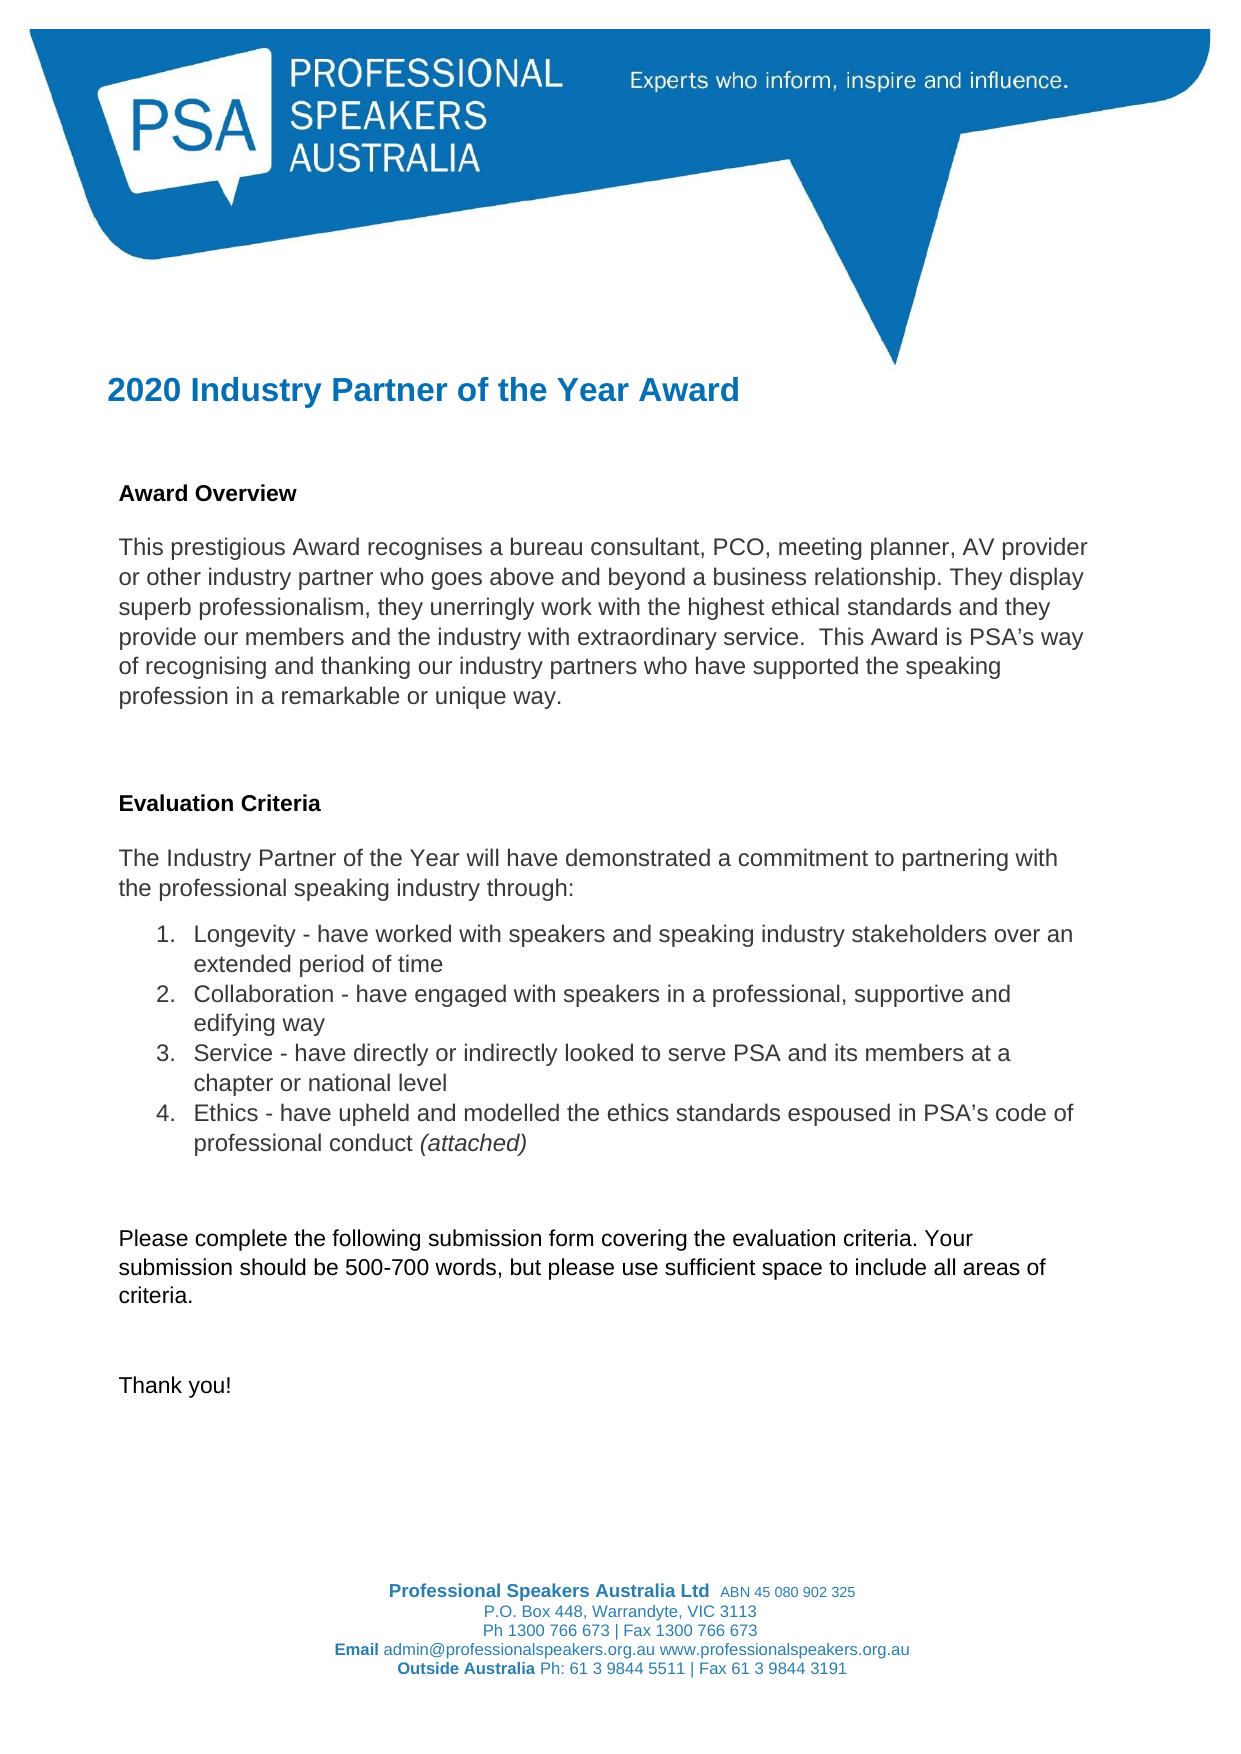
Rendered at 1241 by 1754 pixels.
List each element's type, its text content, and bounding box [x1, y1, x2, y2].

text Please complete the following submission form covering the evaluation criteria. Your submission should be 500-700 words, but please use sufficient space to include all areas of criteria. [118, 1225, 1093, 1308]
list Service - have directly or indirectly looked to serve PSA and its members at a chapter or national level [156, 1039, 1093, 1096]
text This prestigious Award recognises a bureau consultant, PCO, meeting planner, AV provider or other industry partner who goes above and beyond a business relationship. They display superb professionalism, they unerringly work with the highest ethical standards and they provide our members and the industry with extraordinary service. This Award is PSA’s way of recognising and thanking our industry partners who have supported the speaking profession in a remarkable or unique way. [118, 533, 1093, 709]
text Award Overview [118, 479, 1093, 506]
list Longevity - have worked with speakers and speaking industry stakeholders over an extended period of time [156, 920, 1093, 977]
text Thank you! [118, 1372, 1093, 1399]
text Evaluation Criteria [118, 790, 1093, 817]
list Collaboration - have engaged with speakers in a professional, supportive and edifying way [156, 979, 1093, 1037]
picture [29, 29, 1211, 373]
list Ethics - have upheld and modelled the ethics standards espoused in PSA’s code of professional conduct (attached) [156, 1099, 1093, 1156]
text The Industry Partner of the Year will have demonstrated a commitment to partnering with the professional speaking industry through: [118, 844, 1093, 901]
